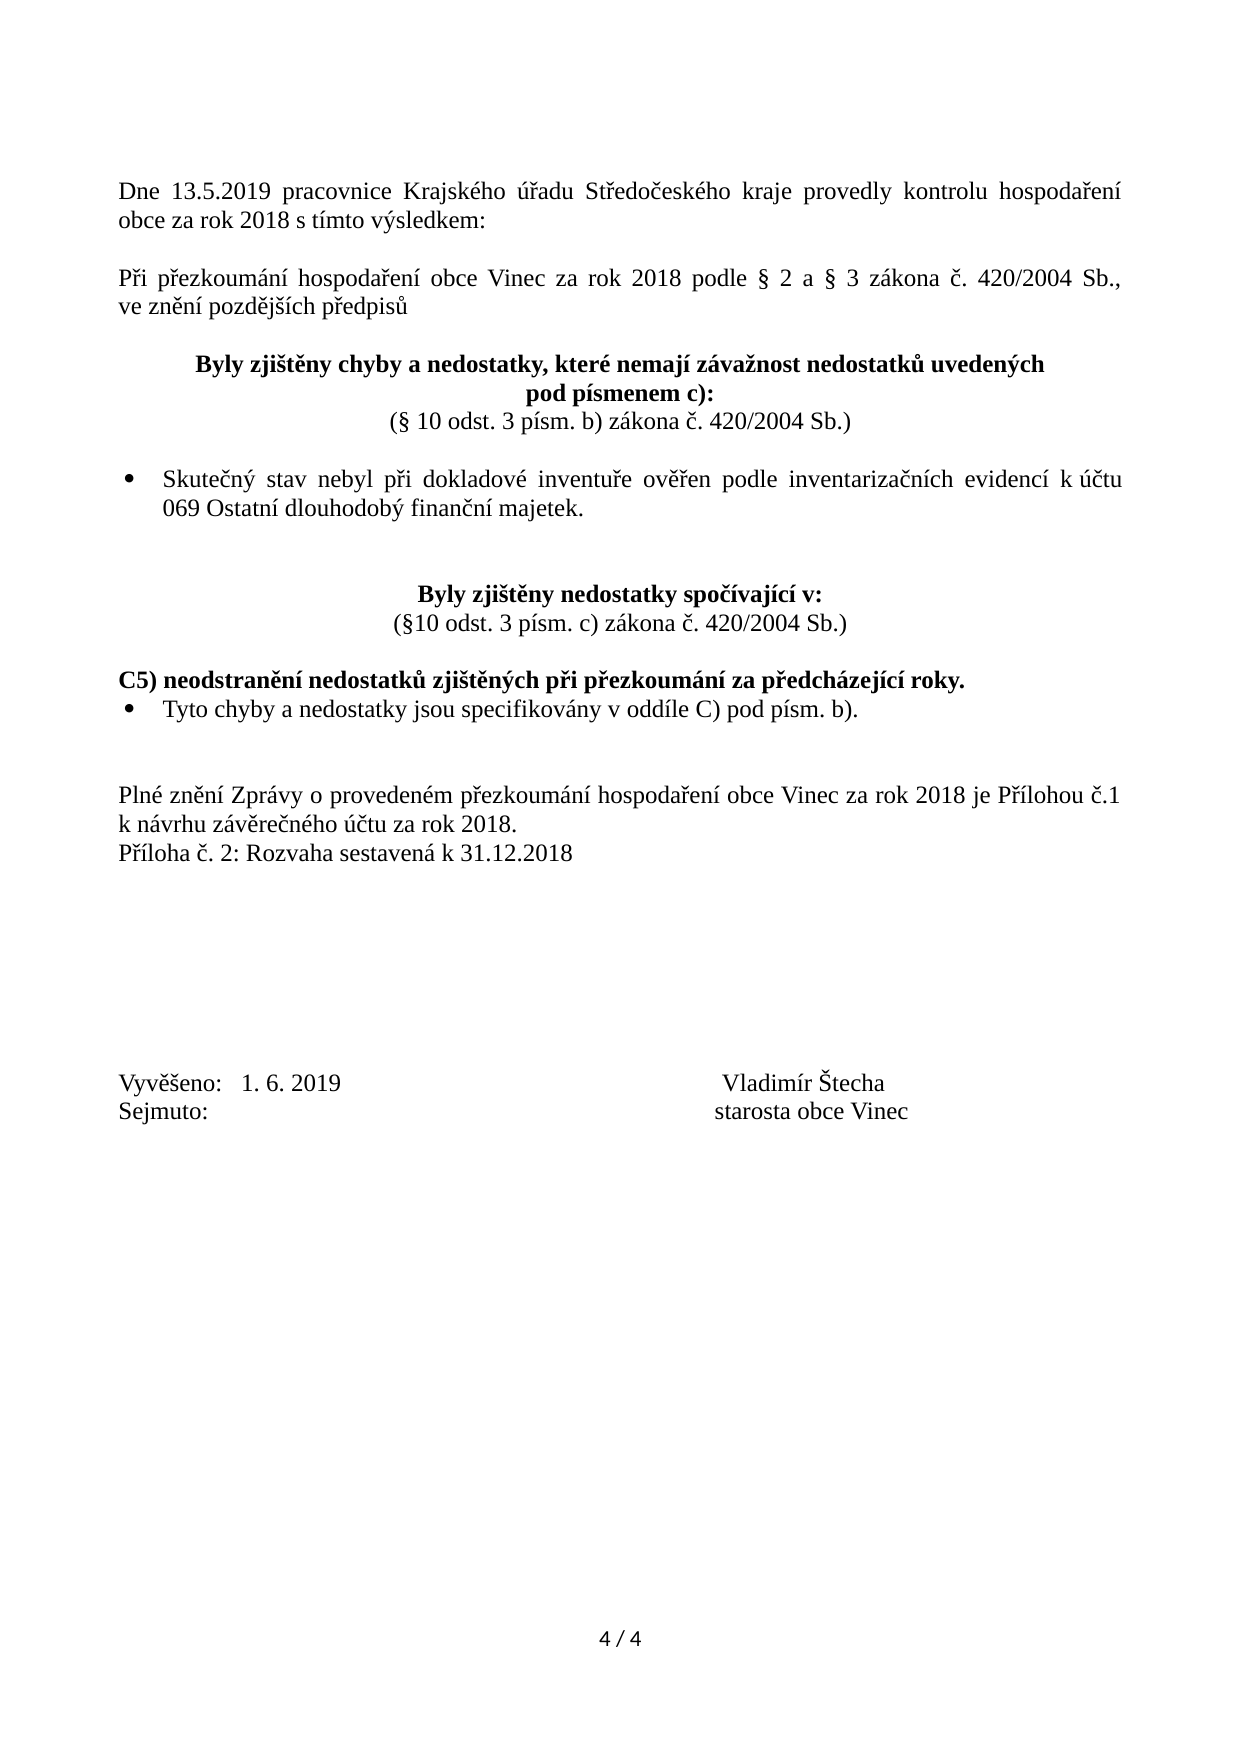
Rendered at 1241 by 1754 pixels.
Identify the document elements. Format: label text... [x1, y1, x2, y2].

text Příloha č. 2: Rozvaha sestavená k 31.12.2018 [118, 838, 1122, 866]
text Dne 13.5.2019 pracovnice Krajského úřadu Středočeského kraje provedly kontrolu hospodaření obce za rok 2018 s tímto výsledkem: [118, 176, 1122, 234]
text (§10 odst. 3 písm. c) zákona č. 420/2004 Sb.) [118, 608, 1122, 636]
text Sejmuto: starosta obce Vinec [118, 1096, 1122, 1125]
text (§ 10 odst. 3 písm. b) zákona č. 420/2004 Sb.) [118, 406, 1122, 435]
text Při přezkoumání hospodaření obce Vinec za rok 2018 podle § 2 a § 3 zákona č. 420/2004 Sb., ve znění pozdějších předpisů [118, 263, 1122, 320]
list Tyto chyby a nedostatky jsou specifikovány v oddíle C) pod písm. b). [125, 694, 1122, 723]
text C5) neodstranění nedostatků zjištěných při přezkoumání za předcházející roky. [118, 665, 1122, 694]
text Vyvěšeno: 1. 6. 2019 Vladimír Štecha [118, 1068, 1122, 1096]
text Byly zjištěny nedostatky spočívající v: [118, 579, 1122, 608]
list Skutečný stav nebyl při dokladové inventuře ověřen podle inventarizačních evidencí k účtu 069 Ostatní dlouhodobý finanční majetek. [125, 464, 1122, 521]
text Byly zjištěny chyby a nedostatky, které nemají závažnost nedostatků uvedených pod písmenem c): [118, 349, 1122, 406]
text Plné znění Zprávy o provedeném přezkoumání hospodaření obce Vinec za rok 2018 je Přílohou č.1 k návrhu závěrečného účtu za rok 2018. [118, 780, 1122, 838]
